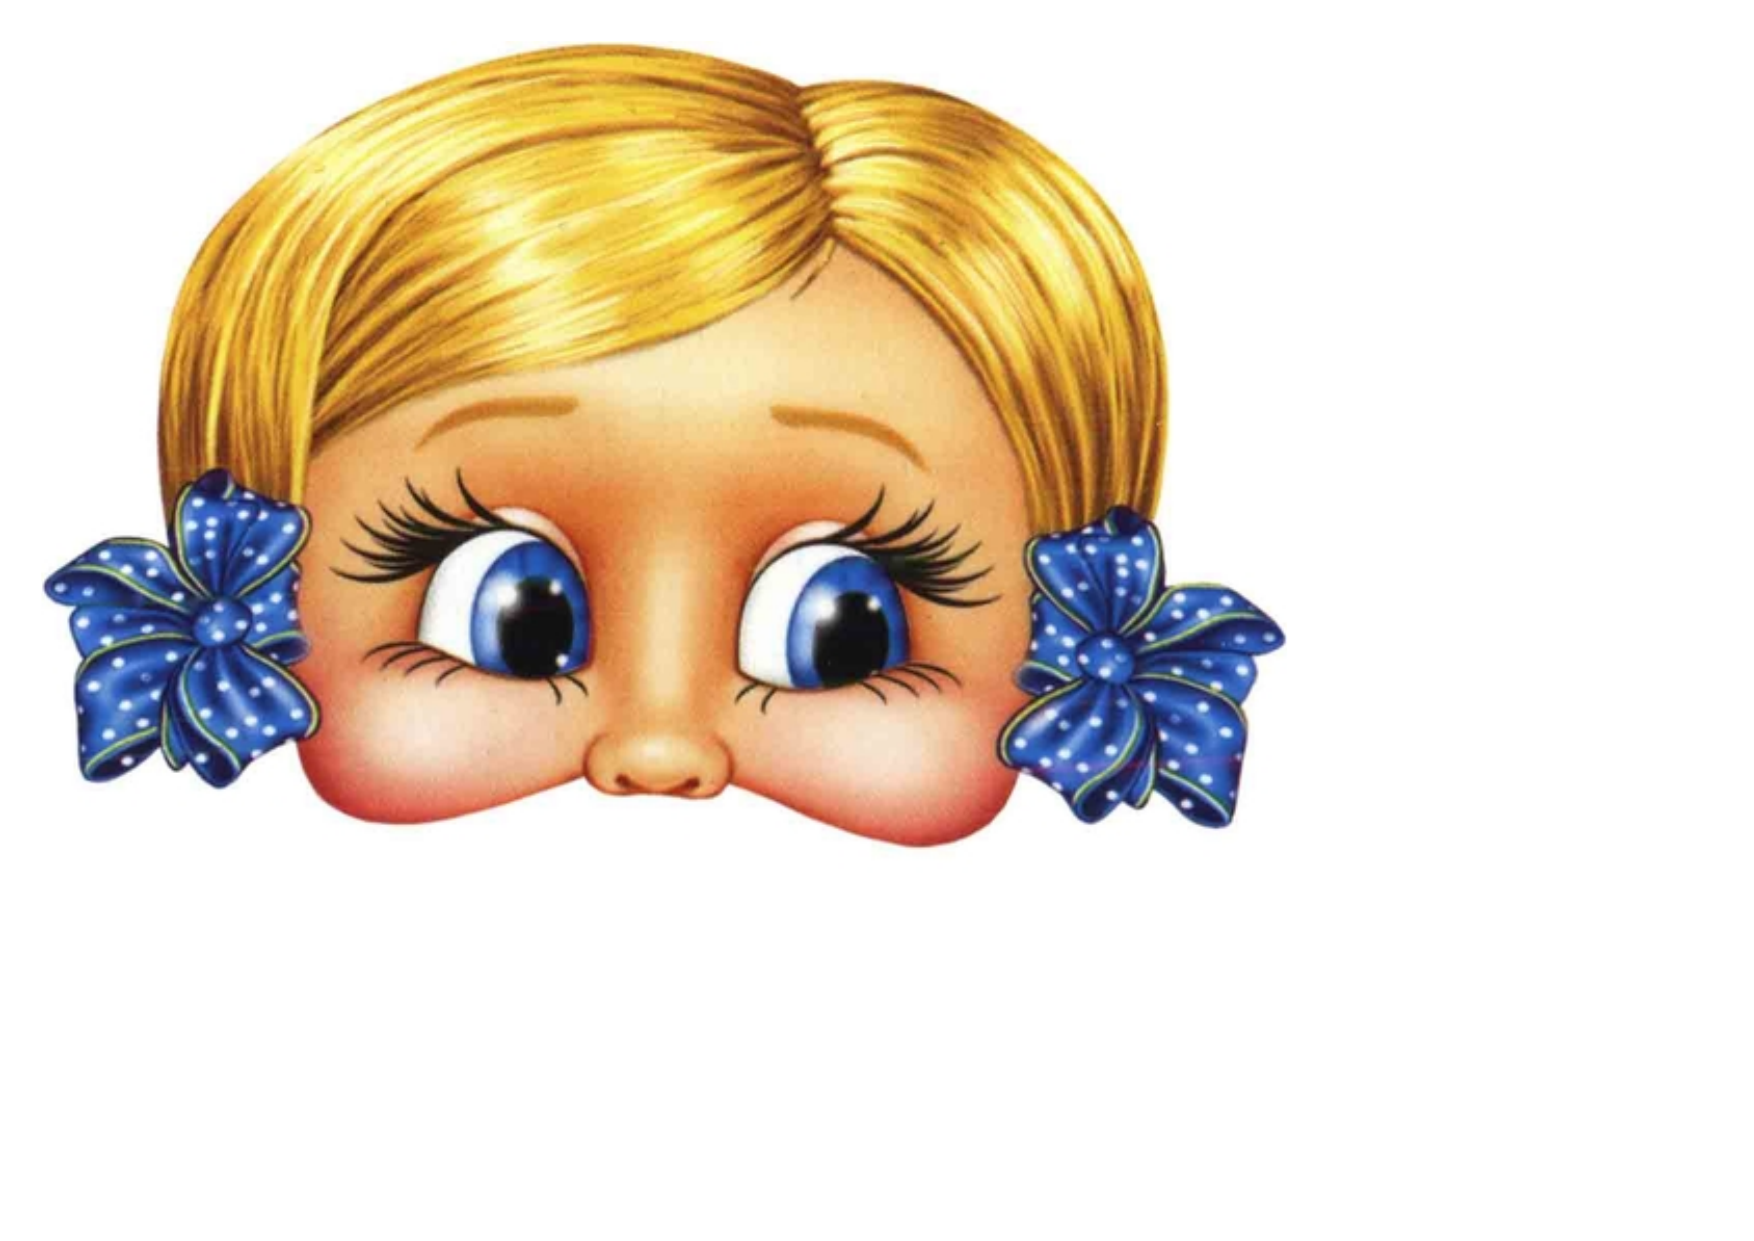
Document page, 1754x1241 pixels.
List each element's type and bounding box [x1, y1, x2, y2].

picture [41, 41, 1288, 879]
